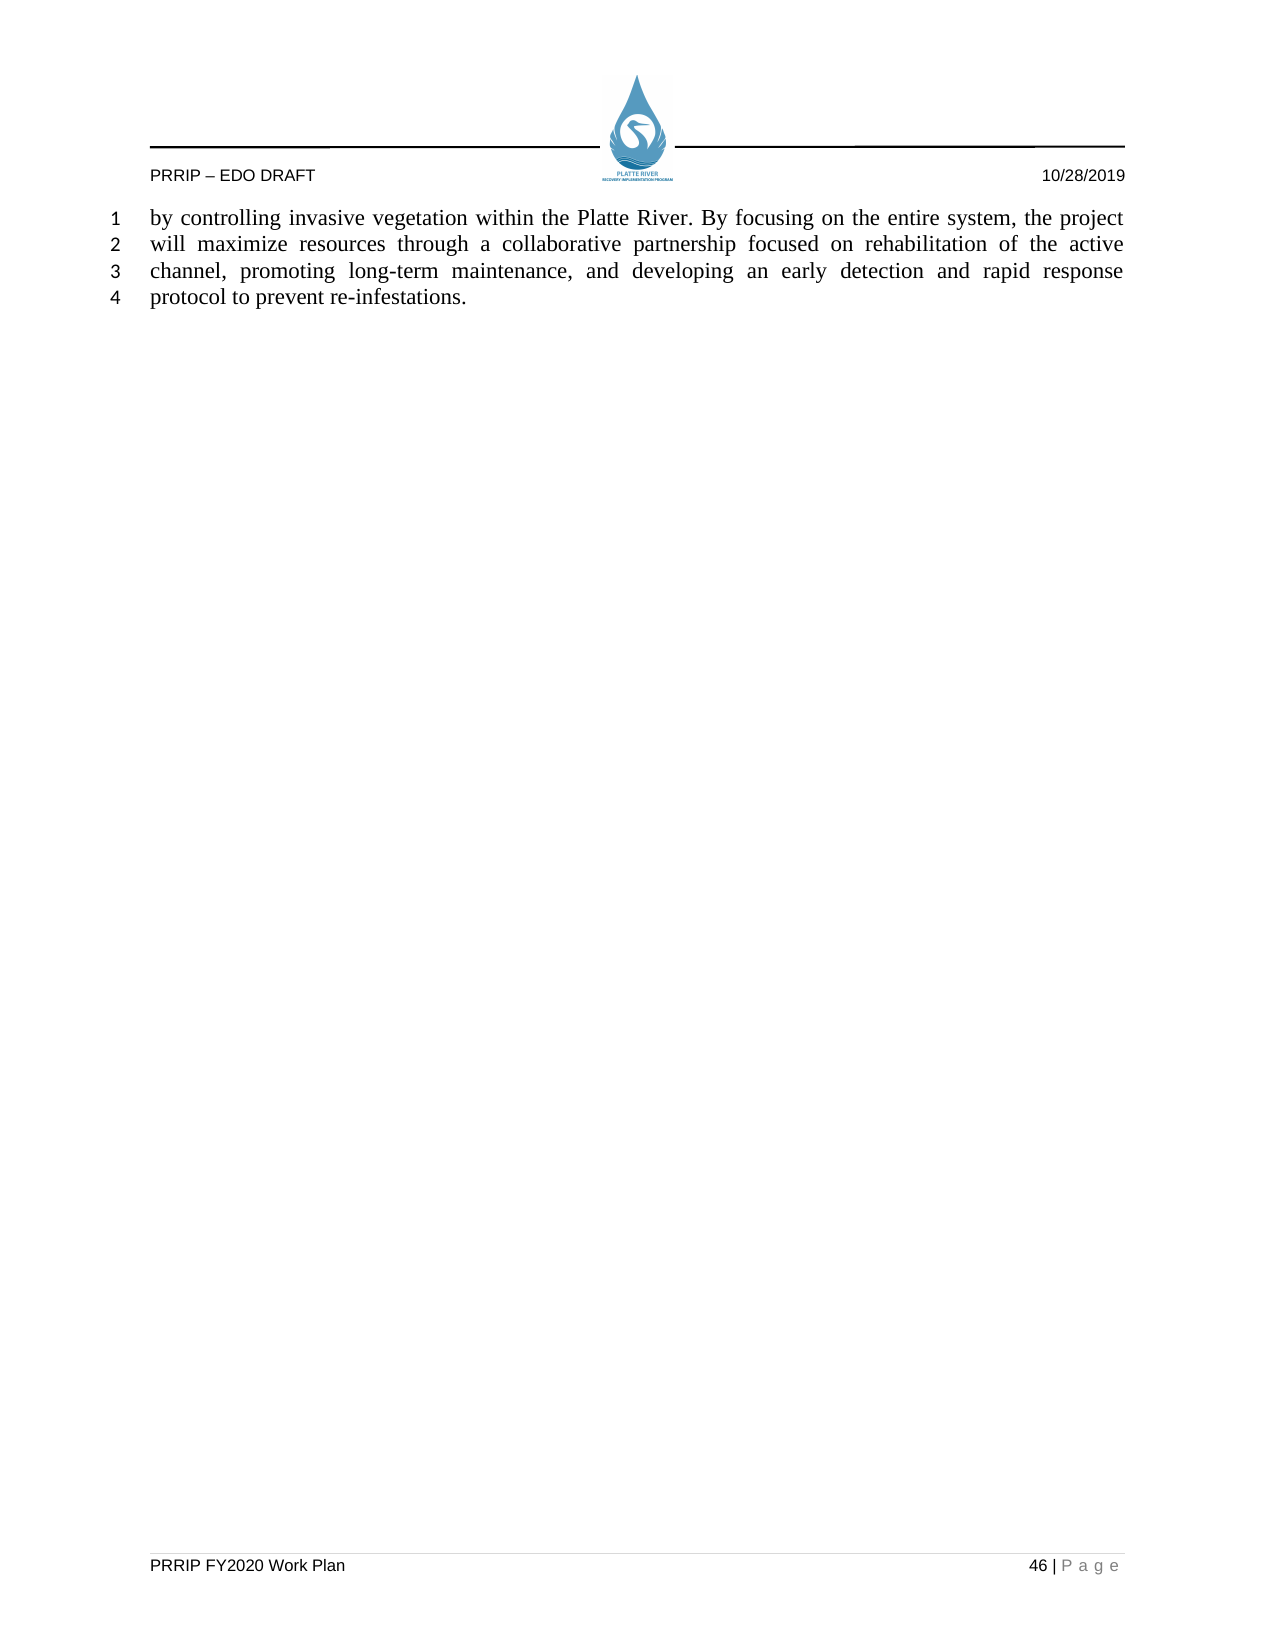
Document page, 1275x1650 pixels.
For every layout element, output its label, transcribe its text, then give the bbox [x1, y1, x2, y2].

picture [602, 75, 673, 182]
